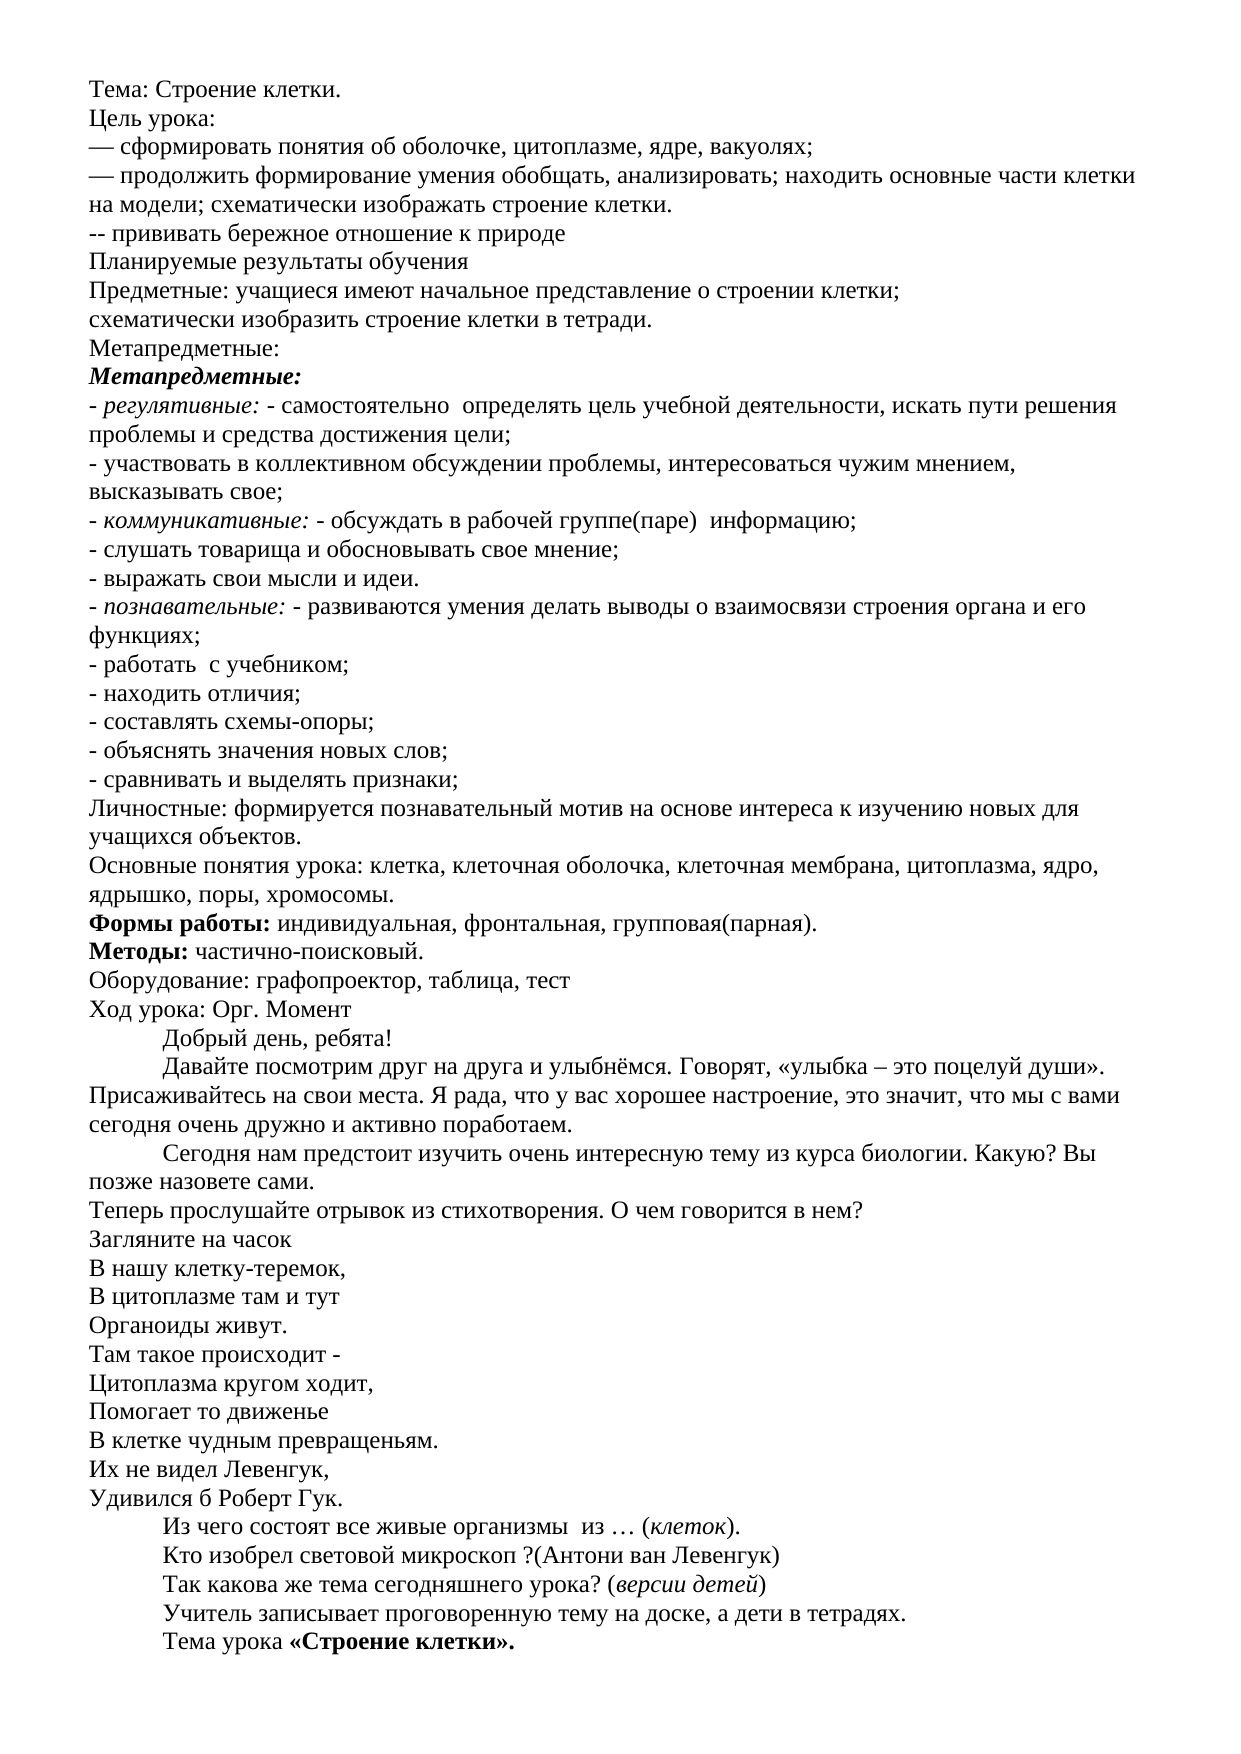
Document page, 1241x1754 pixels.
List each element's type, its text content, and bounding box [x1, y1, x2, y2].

text Метапредметные: [89, 333, 1152, 361]
text - выражать свои мысли и идеи. [89, 563, 1152, 591]
text Тема урока «Строение клетки». [89, 1626, 1152, 1655]
text Основные понятия урока: клетка, клеточная оболочка, клеточная мембрана, цитоплазма, ядро, ядрышко, поры, хромосомы. [89, 850, 1152, 908]
text - участвовать в коллективном обсуждении проблемы, интересоваться чужим мнением, высказывать свое; [89, 448, 1152, 505]
text - регулятивные: - самостоятельно определять цель учебной деятельности, искать пути решения проблемы и средства достижения цели; [89, 390, 1152, 448]
text Учитель записывает проговоренную тему на доске, а дети в тетрадях. [89, 1598, 1152, 1626]
text - составлять схемы-опоры; [89, 706, 1152, 735]
text - коммуникативные: - обсуждать в рабочей группе(паре) информацию; [89, 505, 1152, 534]
text Цель урока: [89, 103, 1152, 131]
text — продолжить формирование умения обобщать, анализировать; находить основные части клетки на модели; схематически изображать строение клетки. [89, 160, 1152, 218]
text Из чего состоят все живые организмы из … (клеток). [89, 1511, 1152, 1540]
text — сформировать понятия об оболочке, цитоплазме, ядре, вакуолях; [89, 131, 1152, 160]
text Теперь прослушайте отрывок из стихотворения. О чем говорится в нем? Загляните на часок В нашу клетку-теремок, В цитоплазме там и тут Органоиды живут. Там такое происходит - Цитоплазма кругом ходит, Помогает то движенье В клетке чудным превращеньям. Их не видел Левенгук, Удивился б Роберт Гук. [89, 1195, 1152, 1511]
text Планируемые результаты обучения [89, 246, 1152, 275]
text Сегодня нам предстоит изучить очень интересную тему из курса биологии. Какую? Вы позже назовете сами. [89, 1138, 1152, 1195]
text Кто изобрел световой микроскоп ?(Антони ван Левенгук) [89, 1540, 1152, 1569]
text Личностные: формируется познавательный мотив на основе интереса к изучению новых для учащихся объектов. [89, 793, 1152, 850]
text Так какова же тема сегодняшнего урока? (версии детей) [89, 1569, 1152, 1598]
text Метапредметные: [89, 361, 1152, 390]
text - находить отличия; [89, 678, 1152, 706]
text Давайте посмотрим друг на друга и улыбнёмся. Говорят, «улыбка – это поцелуй души». Присаживайтесь на свои места. Я рада, что у вас хорошее настроение, это значит, что мы с вами сегодня очень дружно и активно поработаем. [89, 1051, 1152, 1138]
text - познавательные: - развиваются умения делать выводы о взаимосвязи строения органа и его функциях; [89, 591, 1152, 649]
text -- прививать бережное отношение к природе [89, 218, 1152, 246]
text схематически изобразить строение клетки в тетради. [89, 304, 1152, 333]
text Методы: частично-поисковый. [89, 936, 1152, 965]
text Оборудование: графопроектор, таблица, тест [89, 965, 1152, 994]
text Добрый день, ребята! [89, 1023, 1152, 1051]
text - слушать товарища и обосновывать свое мнение; [89, 534, 1152, 563]
text - объяснять значения новых слов; [89, 735, 1152, 764]
text - работать с учебником; [89, 649, 1152, 678]
text Предметные: учащиеся имеют начальное представление о строении клетки; [89, 275, 1152, 304]
text Формы работы: индивидуальная, фронтальная, групповая(парная). [89, 908, 1152, 936]
text - сравнивать и выделять признаки; [89, 764, 1152, 793]
text Ход урока: Орг. Момент [89, 994, 1152, 1023]
text Тема: Строение клетки. [89, 74, 1152, 103]
